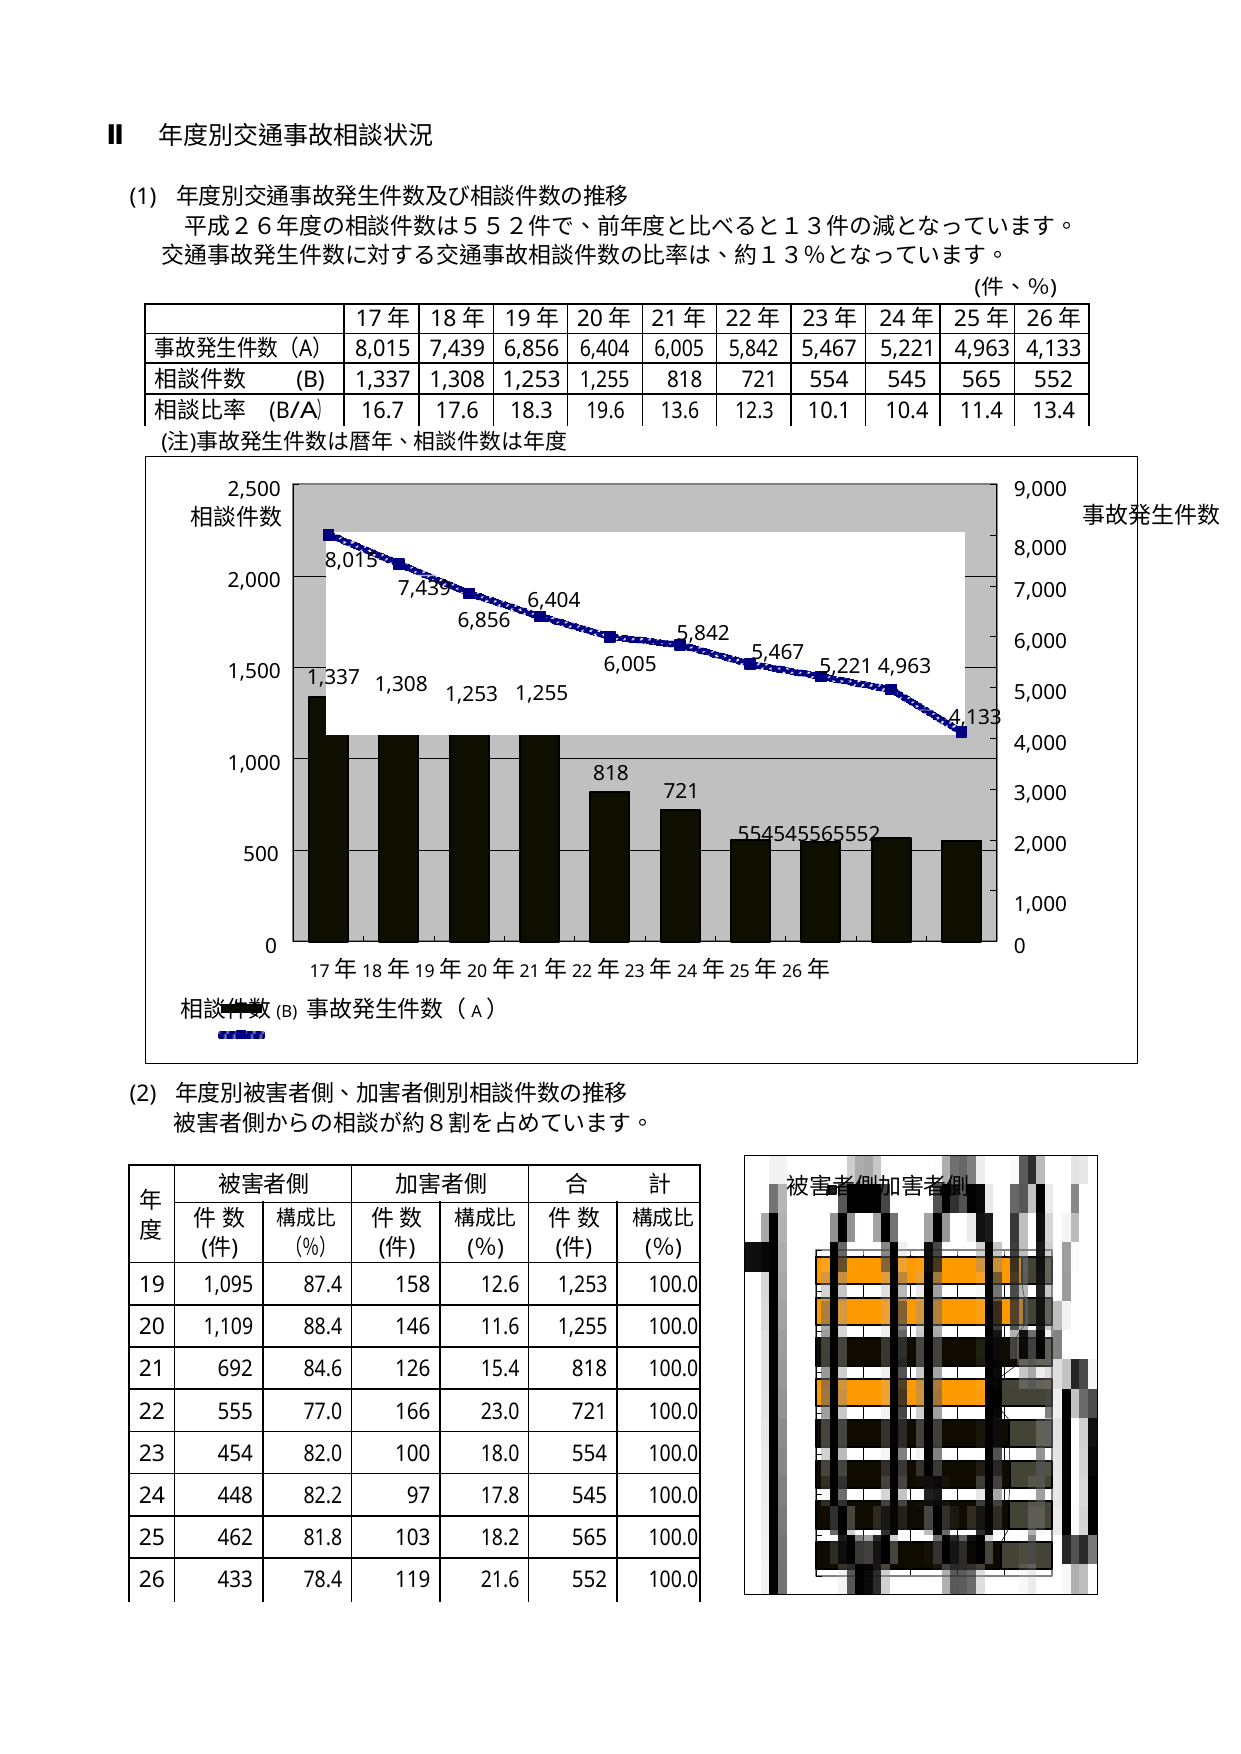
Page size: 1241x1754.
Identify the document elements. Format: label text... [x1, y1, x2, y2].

table_cell 552 [1015, 364, 1088, 393]
table_cell 4,963 [941, 334, 1014, 362]
table_cell 545 [866, 364, 939, 393]
table_cell 5,221 [866, 334, 939, 362]
picture [231, 1006, 240, 1012]
picture [745, 1156, 1097, 1594]
table_header 26 年 [1015, 305, 1088, 332]
table_cell 10.4 [866, 395, 939, 426]
table_cell 7,439 [420, 334, 493, 362]
table_cell 554 [792, 364, 865, 393]
table_cell 5,467 [792, 334, 865, 362]
list 年度別被害者側、加害者側別相談件数の推移 [129, 1077, 1180, 1107]
table_cell 1,253 [494, 364, 567, 393]
text 被害者側からの相談が約８割を占めています。 [173, 1107, 1180, 1137]
table_cell 13.4 [1015, 395, 1088, 426]
text (注)事故発生件数は暦年、相談件数は年度 [161, 426, 1180, 456]
table_header 21 年 [643, 305, 716, 332]
picture [246, 1031, 265, 1039]
list 年度別交通事故発生件数及び相談件数の推移 [129, 180, 1180, 210]
table_cell 16.7 [345, 395, 418, 426]
text 平成２６年度の相談件数は５５２件で、前年度と比べると１３件の減となっています。交通事故発生件数に対する交通事故相談件数の比率は、約１３％となっています。 [161, 211, 1081, 271]
table_header 24 年 [866, 305, 939, 332]
table_cell 12.3 [717, 395, 790, 426]
table_cell 1,308 [420, 364, 493, 393]
table_header 25 年 [941, 305, 1014, 332]
table_header 18 年 [420, 305, 493, 332]
table_cell 相談比率 (B/A） [146, 395, 343, 426]
table_cell 1,337 [345, 364, 418, 393]
table_cell 5,842 [717, 334, 790, 362]
picture [873, 839, 910, 941]
picture [591, 793, 628, 941]
picture [802, 843, 839, 941]
table_cell 818 [643, 364, 716, 393]
table_cell 18.3 [494, 395, 567, 426]
picture [662, 811, 699, 941]
table_cell 6,005 [643, 334, 716, 362]
table_cell 11.4 [941, 395, 1014, 426]
picture [242, 1006, 254, 1012]
picture [325, 670, 333, 683]
table_cell 721 [717, 364, 790, 393]
table_cell 6,404 [568, 334, 642, 362]
picture [732, 841, 769, 941]
picture [223, 1006, 230, 1012]
table_cell 13.6 [643, 395, 716, 426]
text Ⅱ 年度別交通事故相談状況 [106, 112, 1180, 152]
table_header 22 年 [717, 305, 790, 332]
table_cell 17.6 [420, 395, 493, 426]
table_cell 10.1 [792, 395, 865, 426]
table_cell 4,133 [1015, 334, 1088, 362]
table_cell 6,856 [494, 334, 567, 362]
text (件、％) [77, 272, 1057, 301]
table_cell 事故発生件数（A） [146, 334, 343, 362]
table_header 20 年 [568, 305, 642, 332]
table_header 23 年 [792, 305, 865, 332]
picture [943, 842, 980, 941]
table_header [146, 305, 343, 332]
table_cell 8,015 [345, 334, 418, 362]
table_cell 19.6 [568, 395, 642, 426]
table_cell 相談件数 (B) [146, 364, 343, 393]
picture [310, 531, 965, 941]
table_header 17 年 [345, 305, 418, 332]
table_cell 1,255 [568, 364, 642, 393]
table_header 19 年 [494, 305, 567, 332]
picture [218, 1031, 236, 1039]
table_cell 565 [941, 364, 1014, 393]
